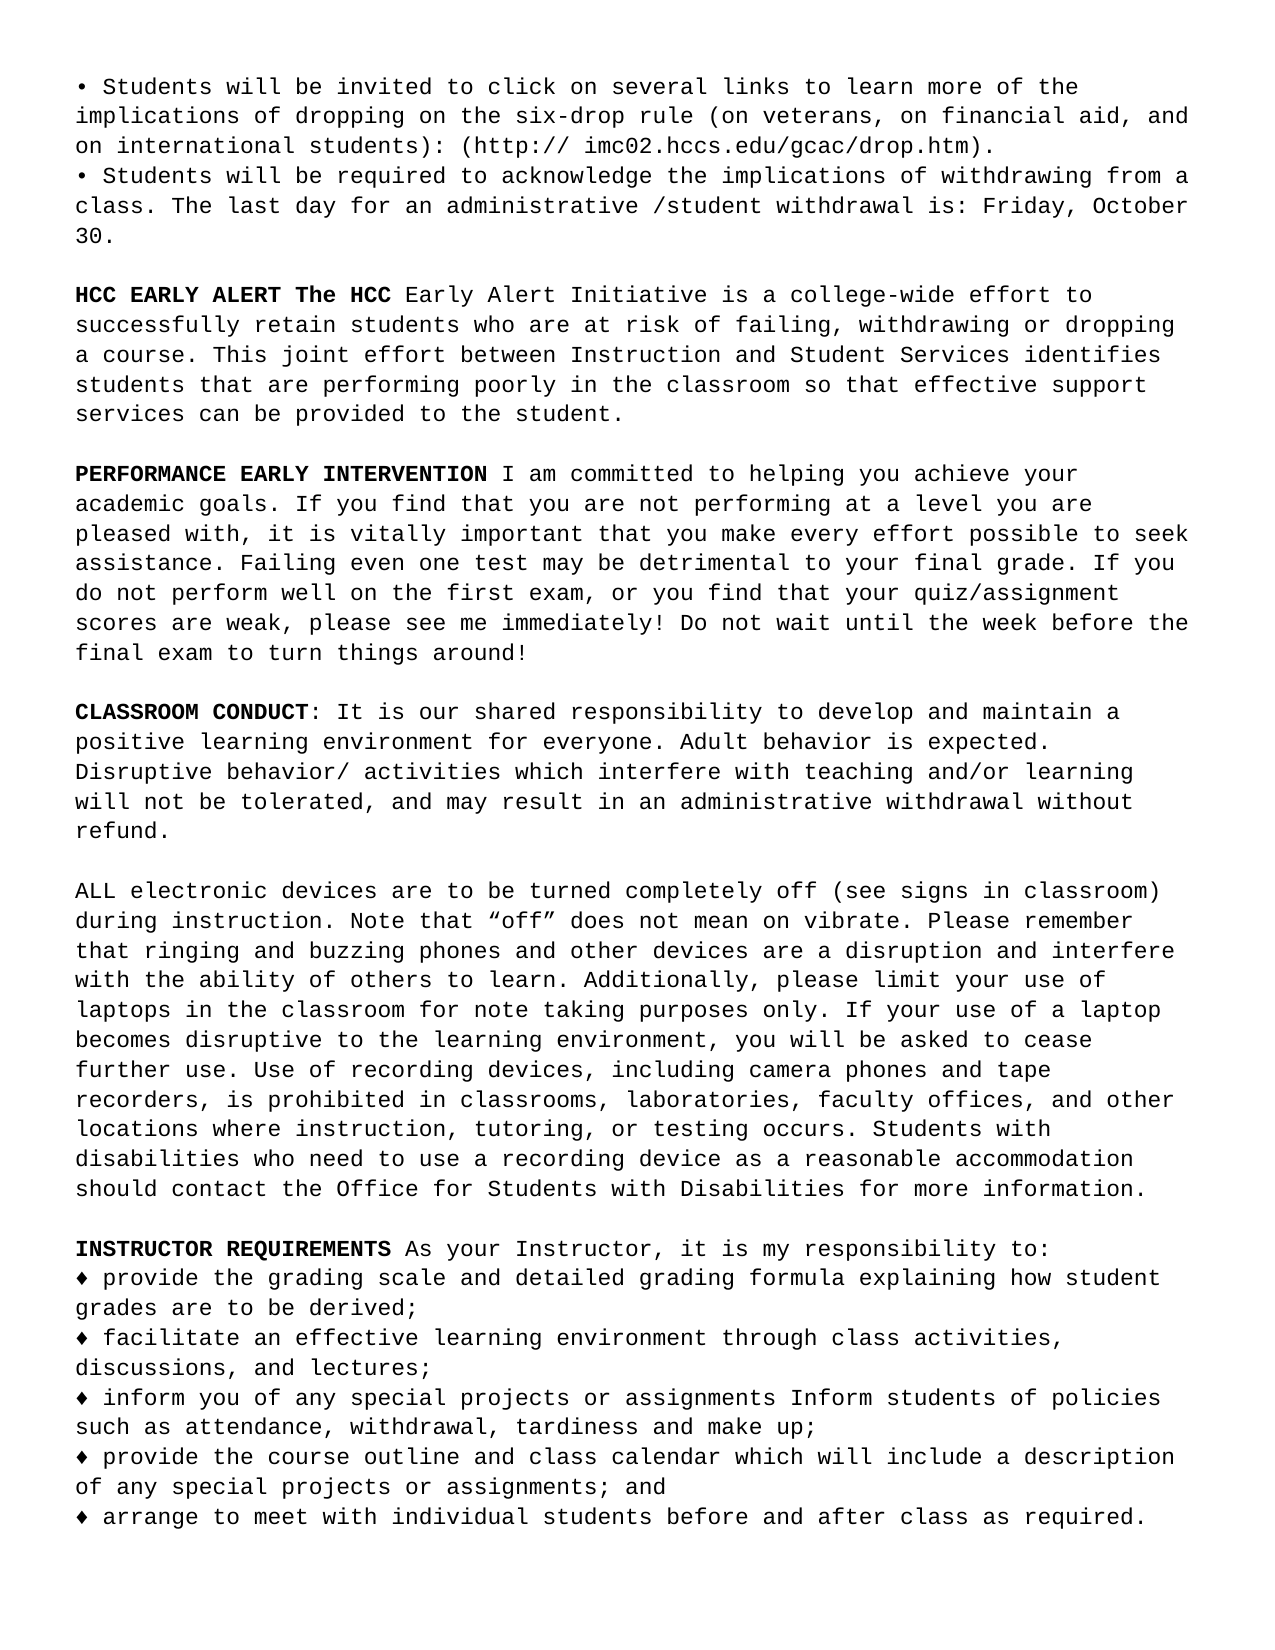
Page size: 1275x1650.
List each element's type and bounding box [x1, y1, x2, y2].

text [75, 75, 1200, 1561]
